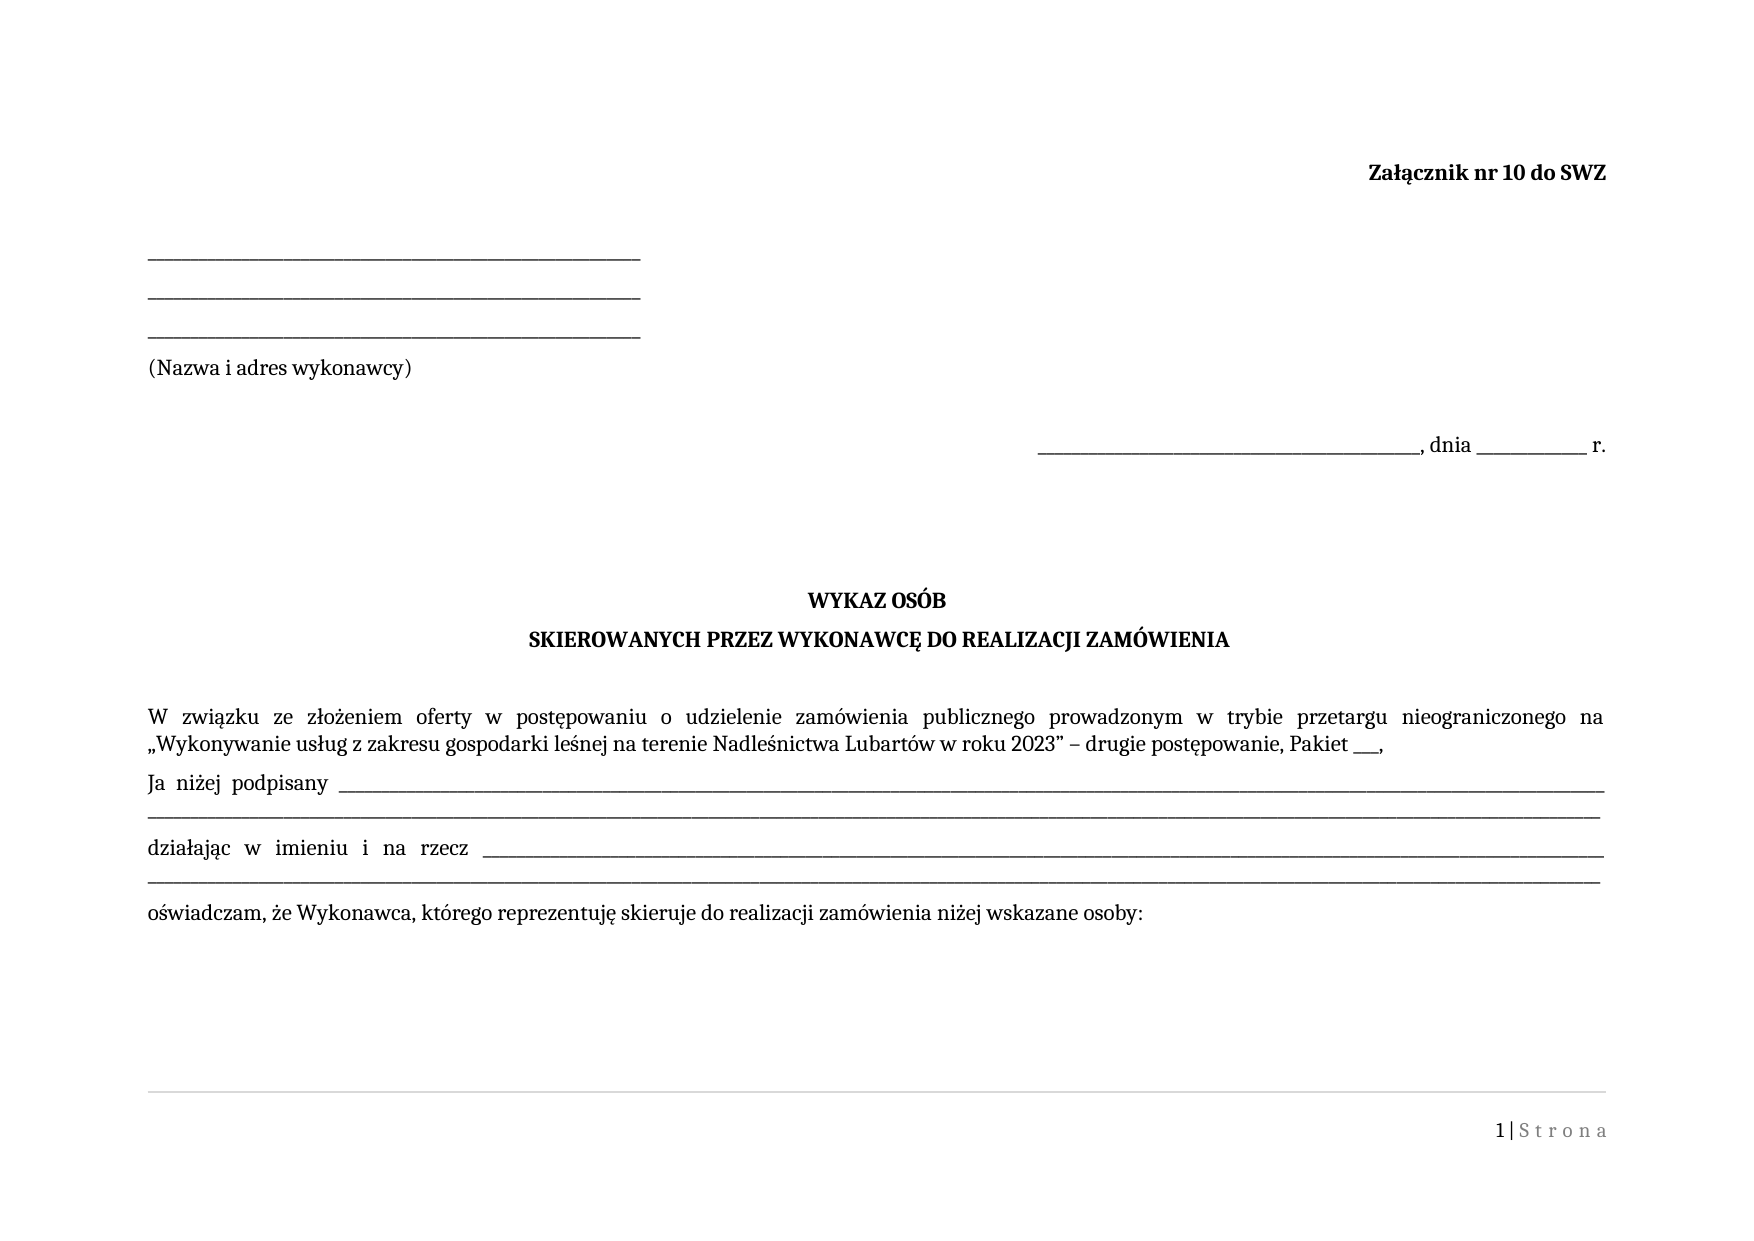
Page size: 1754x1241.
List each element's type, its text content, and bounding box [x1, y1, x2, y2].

text WYKAZ OSÓB [148, 587, 1606, 614]
text __________________________________________________________ [148, 316, 1606, 342]
text działając w imieniu i na rzecz ____________________________________________________________________________________________________________________________________ ___________________________________________________________________________________________________________________________________________________________________________ [148, 834, 1606, 887]
text (Nazwa i adres wykonawcy) [148, 354, 1606, 381]
text __________________________________________________________ [148, 238, 1606, 264]
text __________________________________________________________ [148, 277, 1606, 303]
text SKIEROWANYCH PRZEZ WYKONAWCĘ DO REALIZACJI ZAMÓWIENIA [148, 626, 1606, 653]
text _____________________________________________, dnia _____________ r. [148, 432, 1606, 458]
text W związku ze złożeniem oferty w postępowaniu o udzielenie zamówienia publicznego prowadzonym w trybie przetargu nieograniczonego na „Wykonywanie usług z zakresu gospodarki leśnej na terenie Nadleśnictwa Lubartów w roku 2023” – drugie postępowanie, Pakiet ___, [148, 704, 1606, 757]
text oświadczam, że Wykonawca, którego reprezentuję skieruje do realizacji zamówienia niżej wskazane osoby: [148, 900, 1606, 926]
text Załącznik nr 10 do SWZ [148, 160, 1606, 186]
text Ja niżej podpisany _____________________________________________________________________________________________________________________________________________________ ___________________________________________________________________________________________________________________________________________________________________________ [148, 769, 1606, 822]
